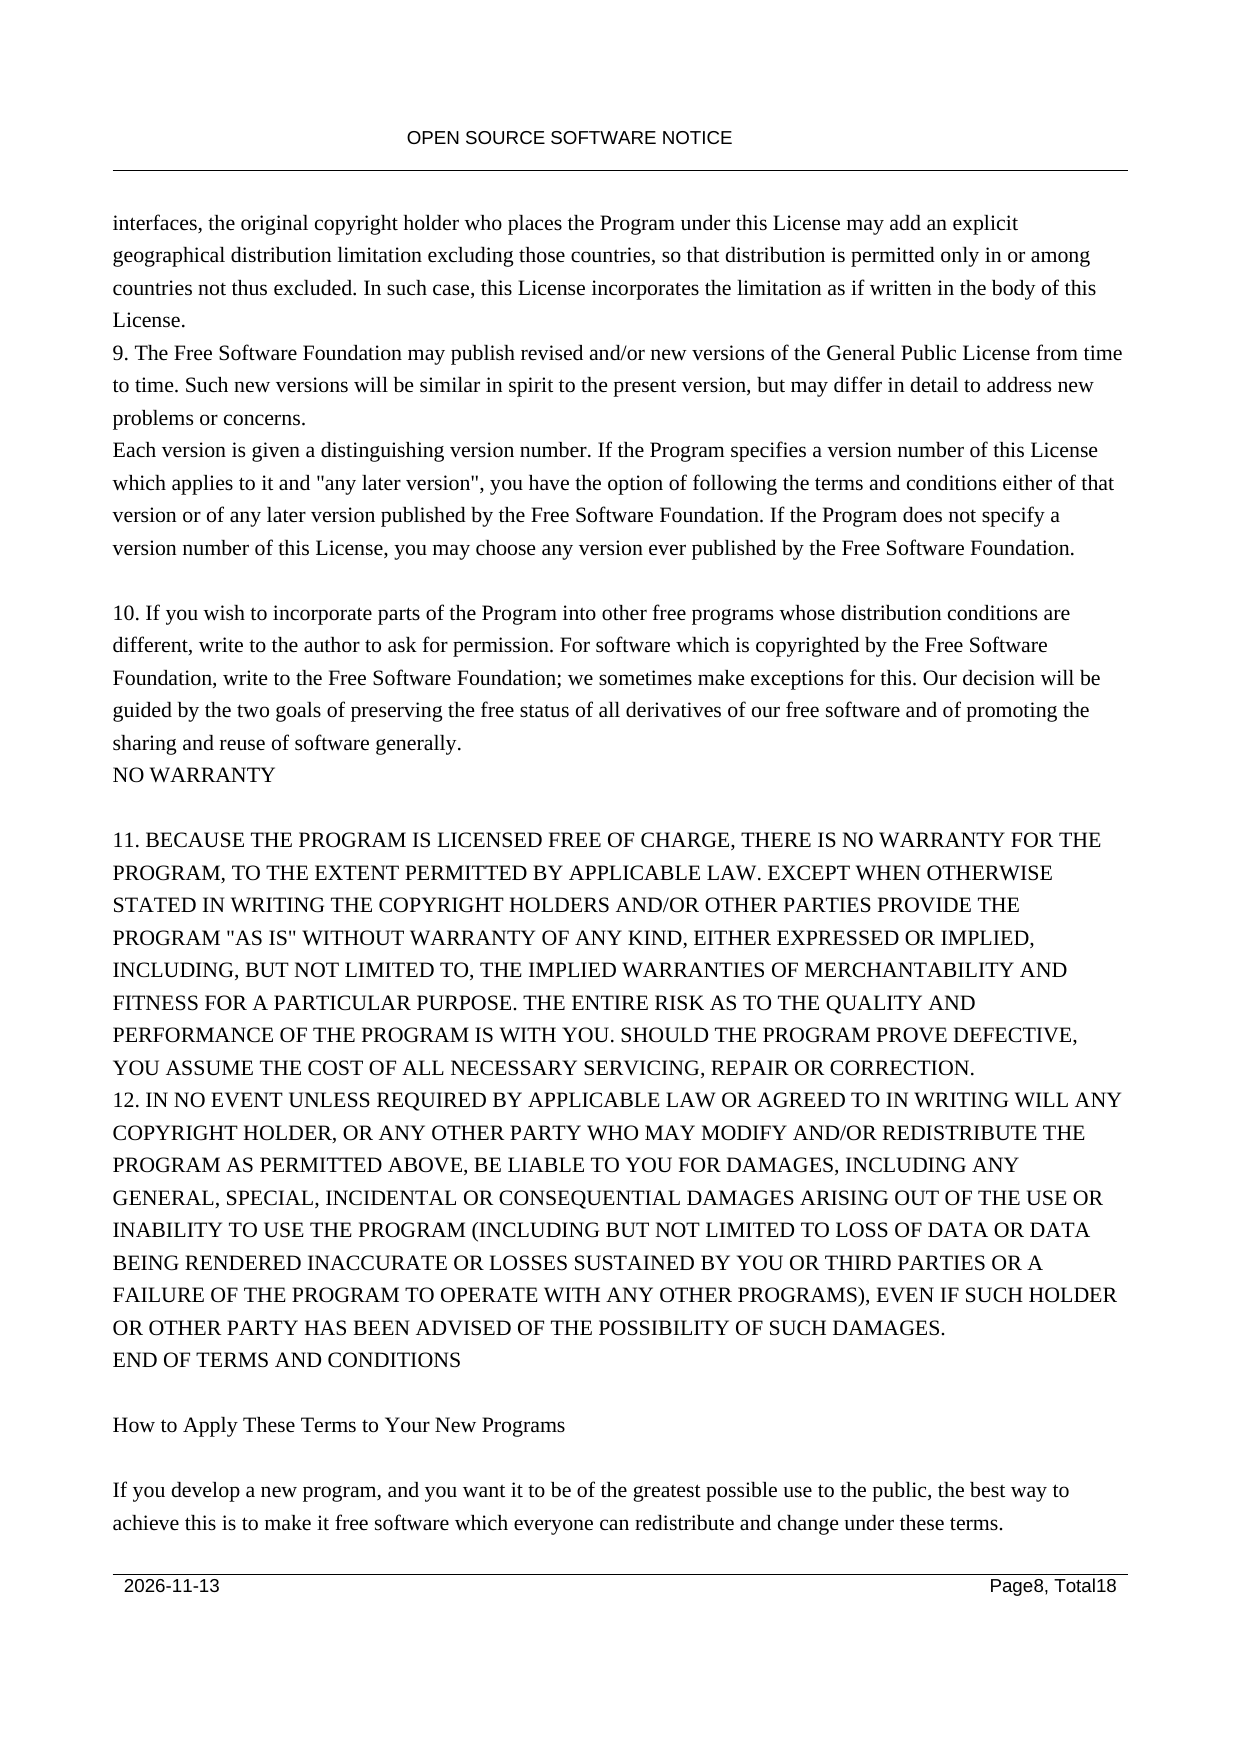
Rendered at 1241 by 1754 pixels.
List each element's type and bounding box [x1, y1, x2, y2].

text [112, 206, 1128, 1539]
